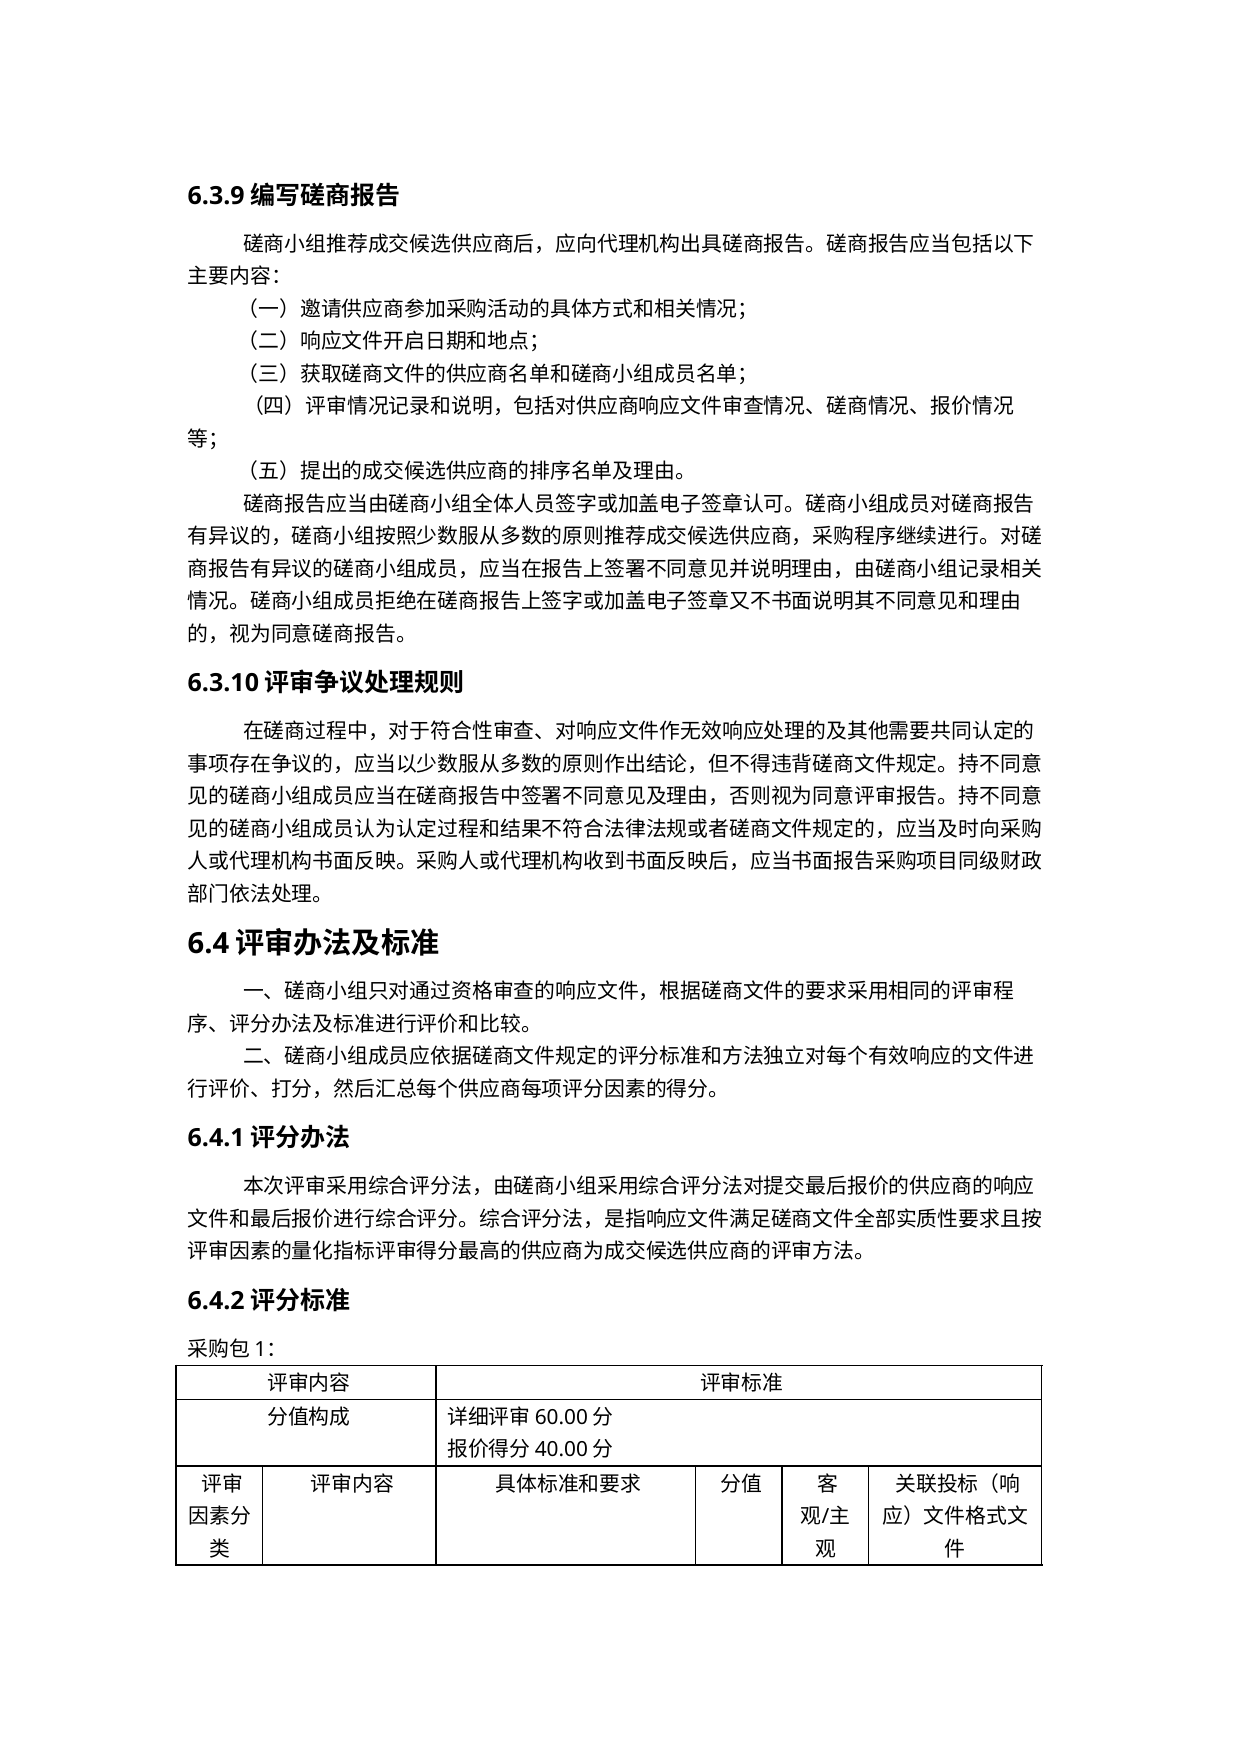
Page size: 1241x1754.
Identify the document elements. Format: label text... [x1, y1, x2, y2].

text 6.3.10评审争议处理规则 [187, 649, 1053, 714]
table_cell 分值构成 [177, 1400, 435, 1465]
table_cell 关联投标（响应）文件格式文件 [869, 1467, 1041, 1564]
text 本次评审采用综合评分法，由磋商小组采用综合评分法对提交最后报价的供应商的响应文件和最后报价进行综合评分。综合评分法，是指响应文件满足磋商文件全部实质性要求且按评审因素的量化指标评审得分最高的供应商为成交候选供应商的评审方法。 [187, 1169, 1053, 1267]
text （四）评审情况记录和说明，包括对供应商响应文件审查情况、磋商情况、报价情况等； [187, 389, 1053, 454]
text 磋商小组推荐成交候选供应商后，应向代理机构出具磋商报告。磋商报告应当包括以下主要内容： [187, 227, 1053, 292]
text （五）提出的成交候选供应商的排序名单及理由。 [187, 454, 1053, 487]
table_cell 评审因素分类 [177, 1467, 262, 1564]
text 6.4.1评分办法 [187, 1104, 1053, 1169]
text 磋商报告应当由磋商小组全体人员签字或加盖电子签章认可。磋商小组成员对磋商报告有异议的，磋商小组按照少数服从多数的原则推荐成交候选供应商，采购程序继续进行。对磋商报告有异议的磋商小组成员，应当在报告上签署不同意见并说明理由，由磋商小组记录相关情况。磋商小组成员拒绝在磋商报告上签字或加盖电子签章又不书面说明其不同意见和理由的，视为同意磋商报告。 [187, 487, 1053, 649]
table_cell 分值 [696, 1467, 781, 1564]
table_cell 客观/主观 [783, 1467, 868, 1564]
text 一、磋商小组只对通过资格审查的响应文件，根据磋商文件的要求采用相同的评审程序、评分办法及标准进行评价和比较。 [187, 974, 1053, 1039]
text （二）响应文件开启日期和地点； [187, 324, 1053, 357]
table_cell 具体标准和要求 [437, 1467, 695, 1564]
text 采购包1： [187, 1332, 1053, 1364]
text 在磋商过程中，对于符合性审查、对响应文件作无效响应处理的及其他需要共同认定的事项存在争议的，应当以少数服从多数的原则作出结论，但不得违背磋商文件规定。持不同意见的磋商小组成员应当在磋商报告中签署不同意见及理由，否则视为同意评审报告。持不同意见的磋商小组成员认为认定过程和结果不符合法律法规或者磋商文件规定的，应当及时向采购人或代理机构书面反映。采购人或代理机构收到书面反映后，应当书面报告采购项目同级财政部门依法处理。 [187, 714, 1053, 909]
text （三）获取磋商文件的供应商名单和磋商小组成员名单； [187, 357, 1053, 389]
text 6.3.9编写磋商报告 [187, 162, 1053, 227]
text 6.4评审办法及标准 [187, 909, 1053, 974]
text 6.4.2评分标准 [187, 1267, 1053, 1332]
table_cell 评审内容 [263, 1467, 435, 1564]
text 二、磋商小组成员应依据磋商文件规定的评分标准和方法独立对每个有效响应的文件进行评价、打分，然后汇总每个供应商每项评分因素的得分。 [187, 1039, 1053, 1104]
table_cell 详细评审60.00分 报价得分40.00分 [437, 1400, 1041, 1465]
text （一）邀请供应商参加采购活动的具体方式和相关情况； [187, 292, 1053, 324]
table_header 评审标准 [437, 1366, 1041, 1398]
table_header 评审内容 [177, 1366, 435, 1398]
